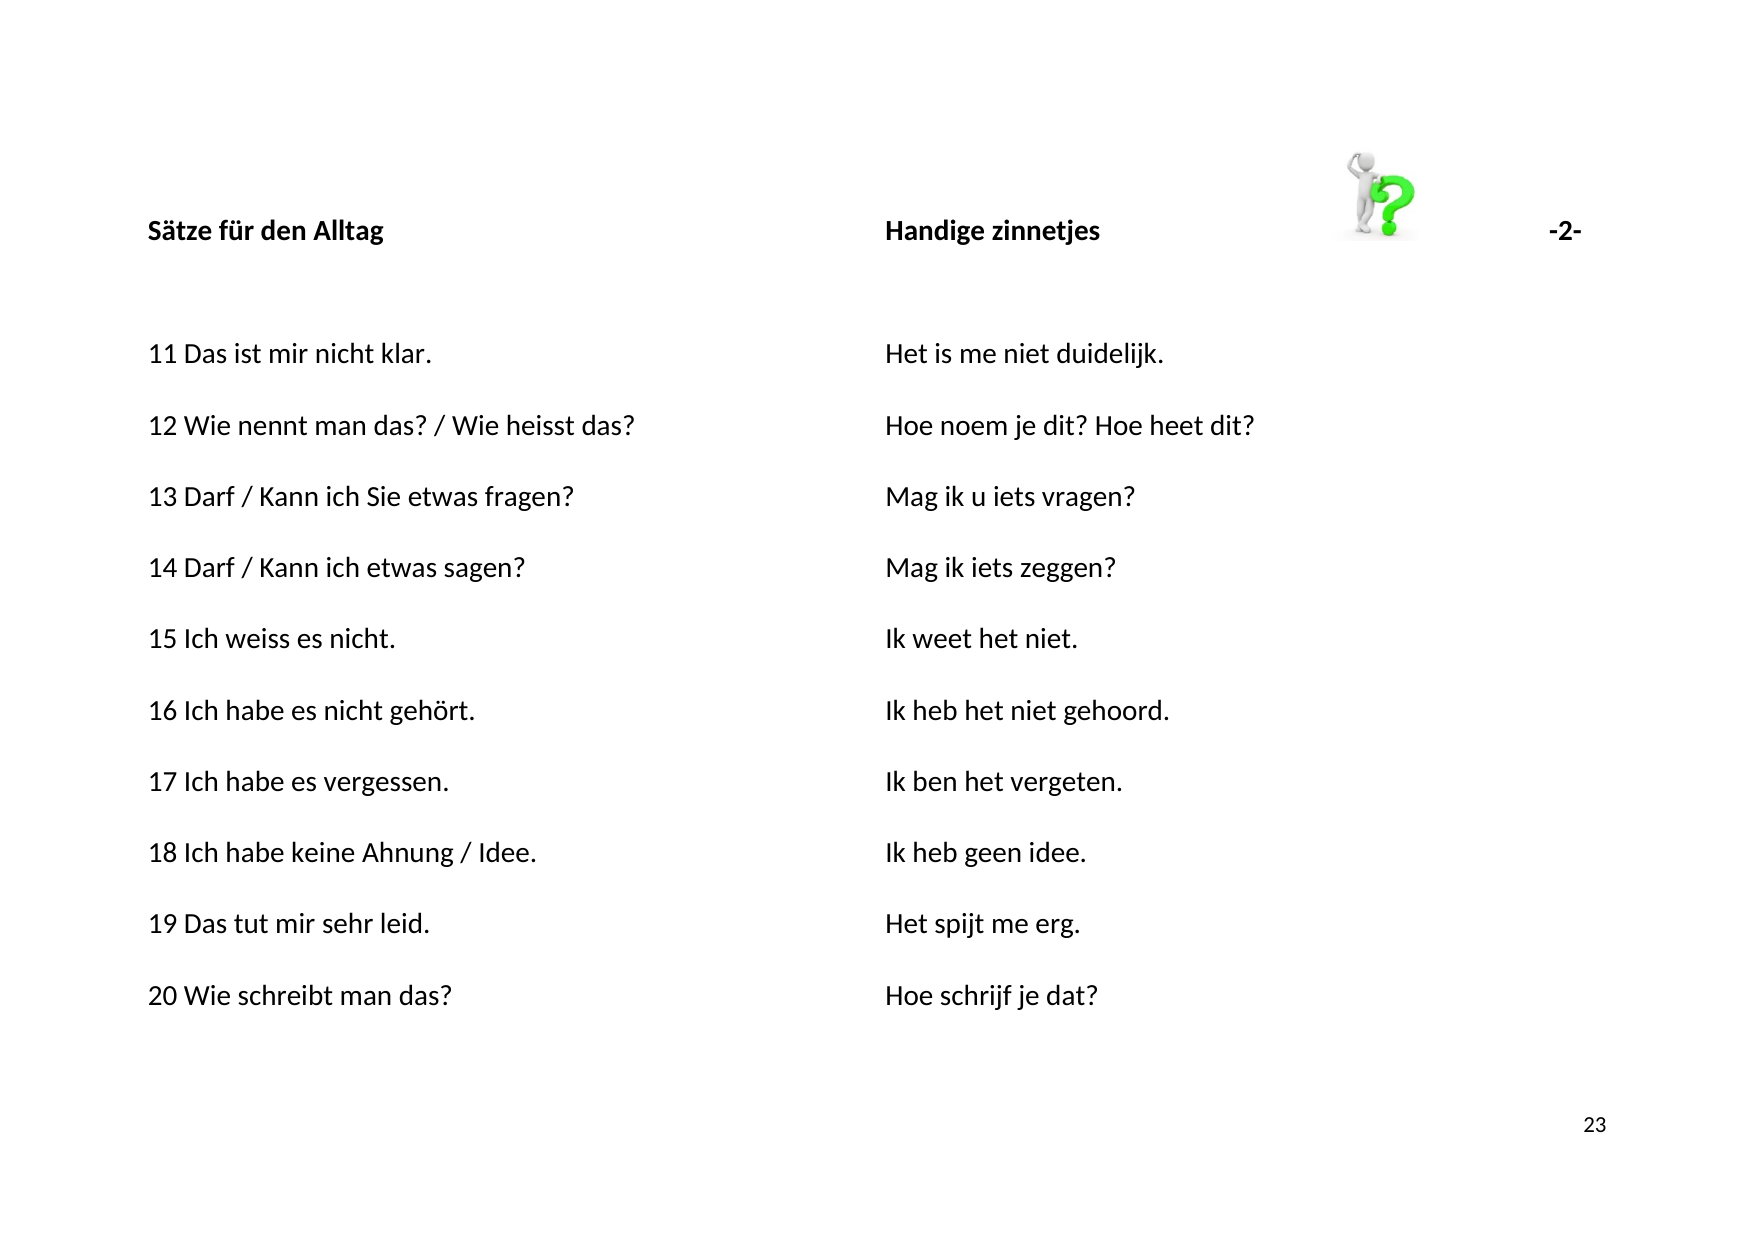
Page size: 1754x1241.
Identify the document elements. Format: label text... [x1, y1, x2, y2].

text 19 Das tut mir sehr leid. Het spijt me erg. [148, 905, 1606, 941]
text 20 Wie schreibt man das? Hoe schrijf je dat? [148, 977, 1606, 1012]
text 16 Ich habe es nicht gehört. Ik heb het niet gehoord. [148, 692, 1606, 727]
text 13 Darf / Kann ich Sie etwas fragen? Mag ik u iets vragen? [148, 478, 1606, 513]
text 17 Ich habe es vergessen. Ik ben het vergeten. [148, 763, 1606, 798]
text 18 Ich habe keine Ahnung / Idee. Ik heb geen idee. [148, 834, 1606, 870]
text 14 Darf / Kann ich etwas sagen? Mag ik iets zeggen? [148, 549, 1606, 585]
text 11 Das ist mir nicht klar. Het is me niet duidelijk. [148, 335, 1606, 371]
text 15 Ich weiss es nicht. Ik weet het niet. [148, 620, 1606, 656]
picture [1327, 147, 1421, 241]
text Sätze für den Alltag Handige zinnetjes -2- [148, 148, 1606, 247]
text 12 Wie nennt man das? / Wie heisst das? Hoe noem je dit? Hoe heet dit? [148, 407, 1606, 442]
